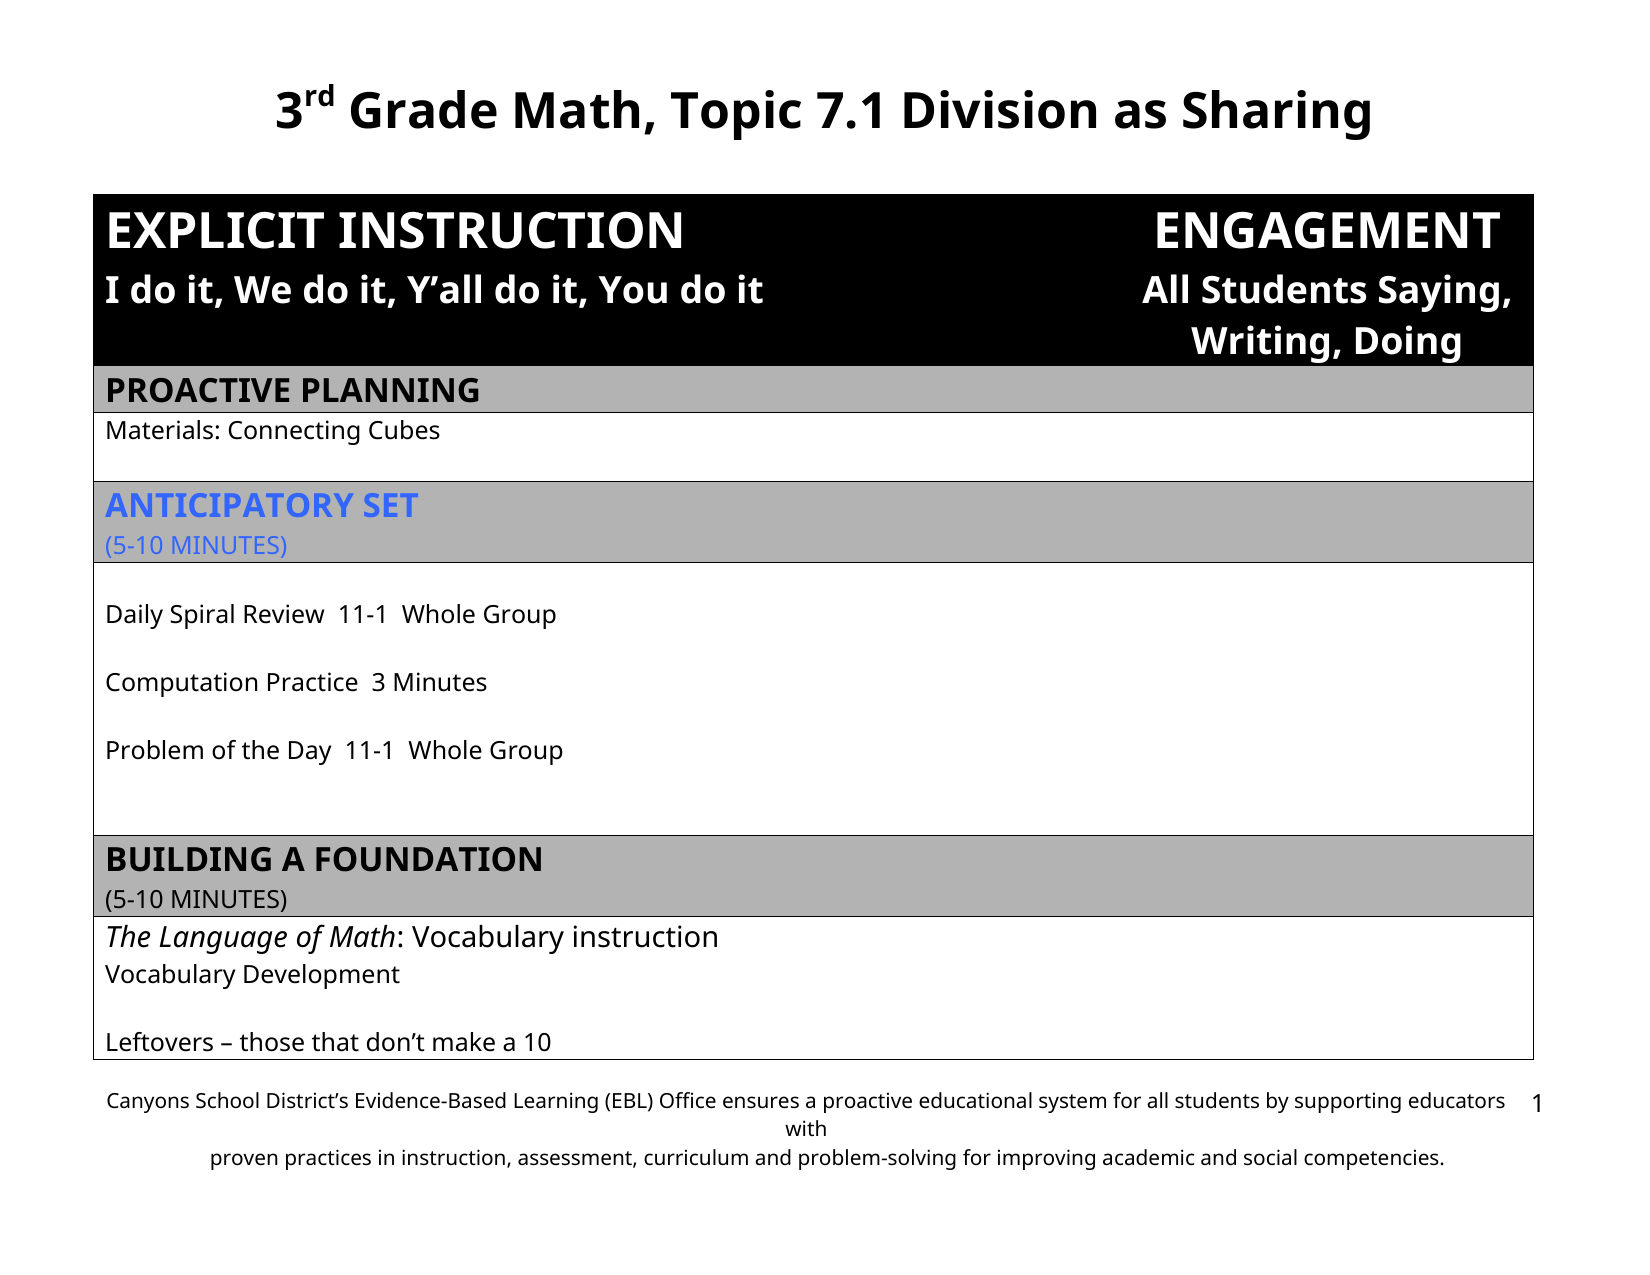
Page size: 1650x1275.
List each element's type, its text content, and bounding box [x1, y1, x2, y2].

table_header ENGAGEMENT All Students Saying, Writing, Doing [1121, 195, 1533, 365]
table_cell PROACTIVE PLANNING [94, 366, 1533, 412]
table_header EXPLICIT INSTRUCTION I do it, We do it, Y’all do it, You do it [94, 195, 1120, 365]
text 3rd Grade Math, Topic 7.1 Division as Sharing [105, 75, 1545, 143]
table_cell ANTICIPATORY SET (5-10 MINUTES) [94, 482, 1533, 562]
table_cell Materials: Connecting Cubes [94, 413, 1533, 481]
table_cell Daily Spiral Review 11-1 Whole Group Computation Practice 3 Minutes Problem of the Day 11-1 Whole Group [94, 563, 1533, 835]
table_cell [94, 917, 1533, 1058]
table_cell BUILDING A FOUNDATION (5-10 MINUTES) [94, 836, 1533, 916]
